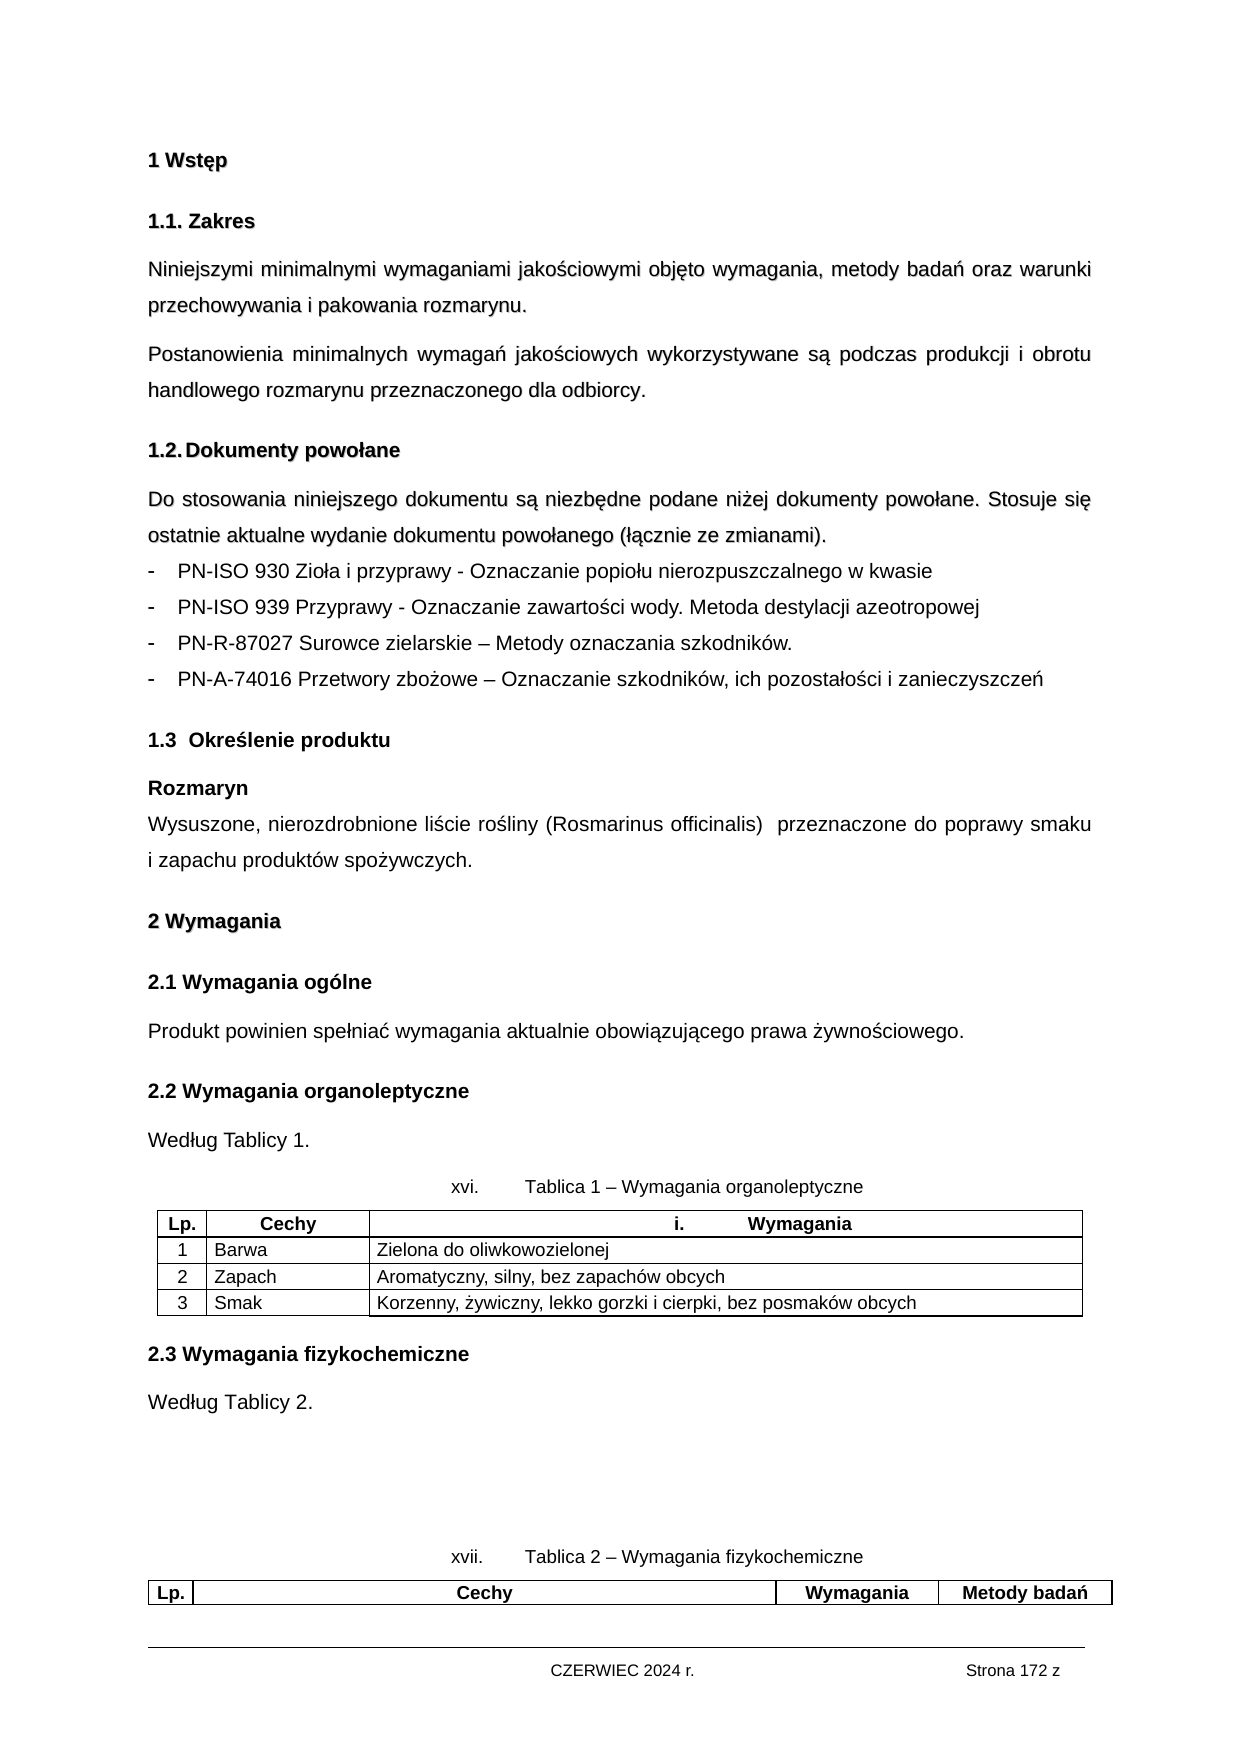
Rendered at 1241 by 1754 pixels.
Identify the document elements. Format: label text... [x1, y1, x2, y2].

list PN-R-87027 Surowce zielarskie – Metody oznaczania szkodników. [148, 631, 1092, 655]
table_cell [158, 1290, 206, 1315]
text Do stosowania niniejszego dokumentu są niezbędne podane niżej dokumenty powołane. Stosuje się ostatnie aktualne wydanie dokumentu powołanego (łącznie ze zmianami). [148, 487, 1092, 547]
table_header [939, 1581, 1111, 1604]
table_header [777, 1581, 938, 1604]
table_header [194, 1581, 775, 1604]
subtitle Tablica 2 – Wymagania fizykochemiczne [222, 1546, 1092, 1568]
text Niniejszymi minimalnymi wymaganiami jakościowymi objęto wymagania, metody badań oraz warunki przechowywania i pakowania rozmarynu. [148, 257, 1092, 317]
list PN-A-74016 Przetwory zbożowe – Oznaczanie szkodników, ich pozostałości i zanieczyszczeń [148, 667, 1092, 691]
text 2.3 Wymagania fizykochemiczne [148, 1341, 1092, 1365]
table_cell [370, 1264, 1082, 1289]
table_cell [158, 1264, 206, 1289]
text Postanowienia minimalnych wymagań jakościowych wykorzystywane są podczas produkcji i obrotu handlowego rozmarynu przeznaczonego dla odbiorcy. [148, 341, 1092, 401]
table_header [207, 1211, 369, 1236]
text Rozmaryn [148, 776, 1092, 800]
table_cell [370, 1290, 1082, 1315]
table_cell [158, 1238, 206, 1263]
subtitle Tablica 1 – Wymagania organoleptyczne [222, 1176, 1092, 1198]
text 2.1 Wymagania ogólne [148, 970, 1092, 994]
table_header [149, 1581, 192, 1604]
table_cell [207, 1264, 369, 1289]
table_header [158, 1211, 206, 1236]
text Według Tablicy 1. [148, 1128, 1092, 1152]
text Produkt powinien spełniać wymagania aktualnie obowiązującego prawa żywnościowego. [148, 1018, 1092, 1042]
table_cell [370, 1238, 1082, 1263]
text Według Tablicy 2. [148, 1390, 1092, 1414]
text 1.1. Zakres [148, 209, 1092, 233]
list PN-ISO 939 Przyprawy - Oznaczanie zawartości wody. Metoda destylacji azeotropowej [148, 595, 1092, 619]
text Wysuszone, nierozdrobnione liście rośliny (Rosmarinus officinalis) przeznaczone do poprawy smaku i zapachu produktów spożywczych. [148, 812, 1092, 872]
text 2 Wymagania [148, 909, 1092, 933]
list Określenie produktu [148, 728, 1092, 752]
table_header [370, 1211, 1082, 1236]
text 1 Wstęp [148, 148, 1092, 172]
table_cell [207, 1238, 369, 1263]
list PN-ISO 930 Zioła i przyprawy - Oznaczanie popiołu nierozpuszczalnego w kwasie [148, 559, 1092, 583]
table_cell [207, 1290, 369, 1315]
list Dokumenty powołane [148, 438, 1092, 462]
text 2.2 Wymagania organoleptyczne [148, 1079, 1092, 1103]
